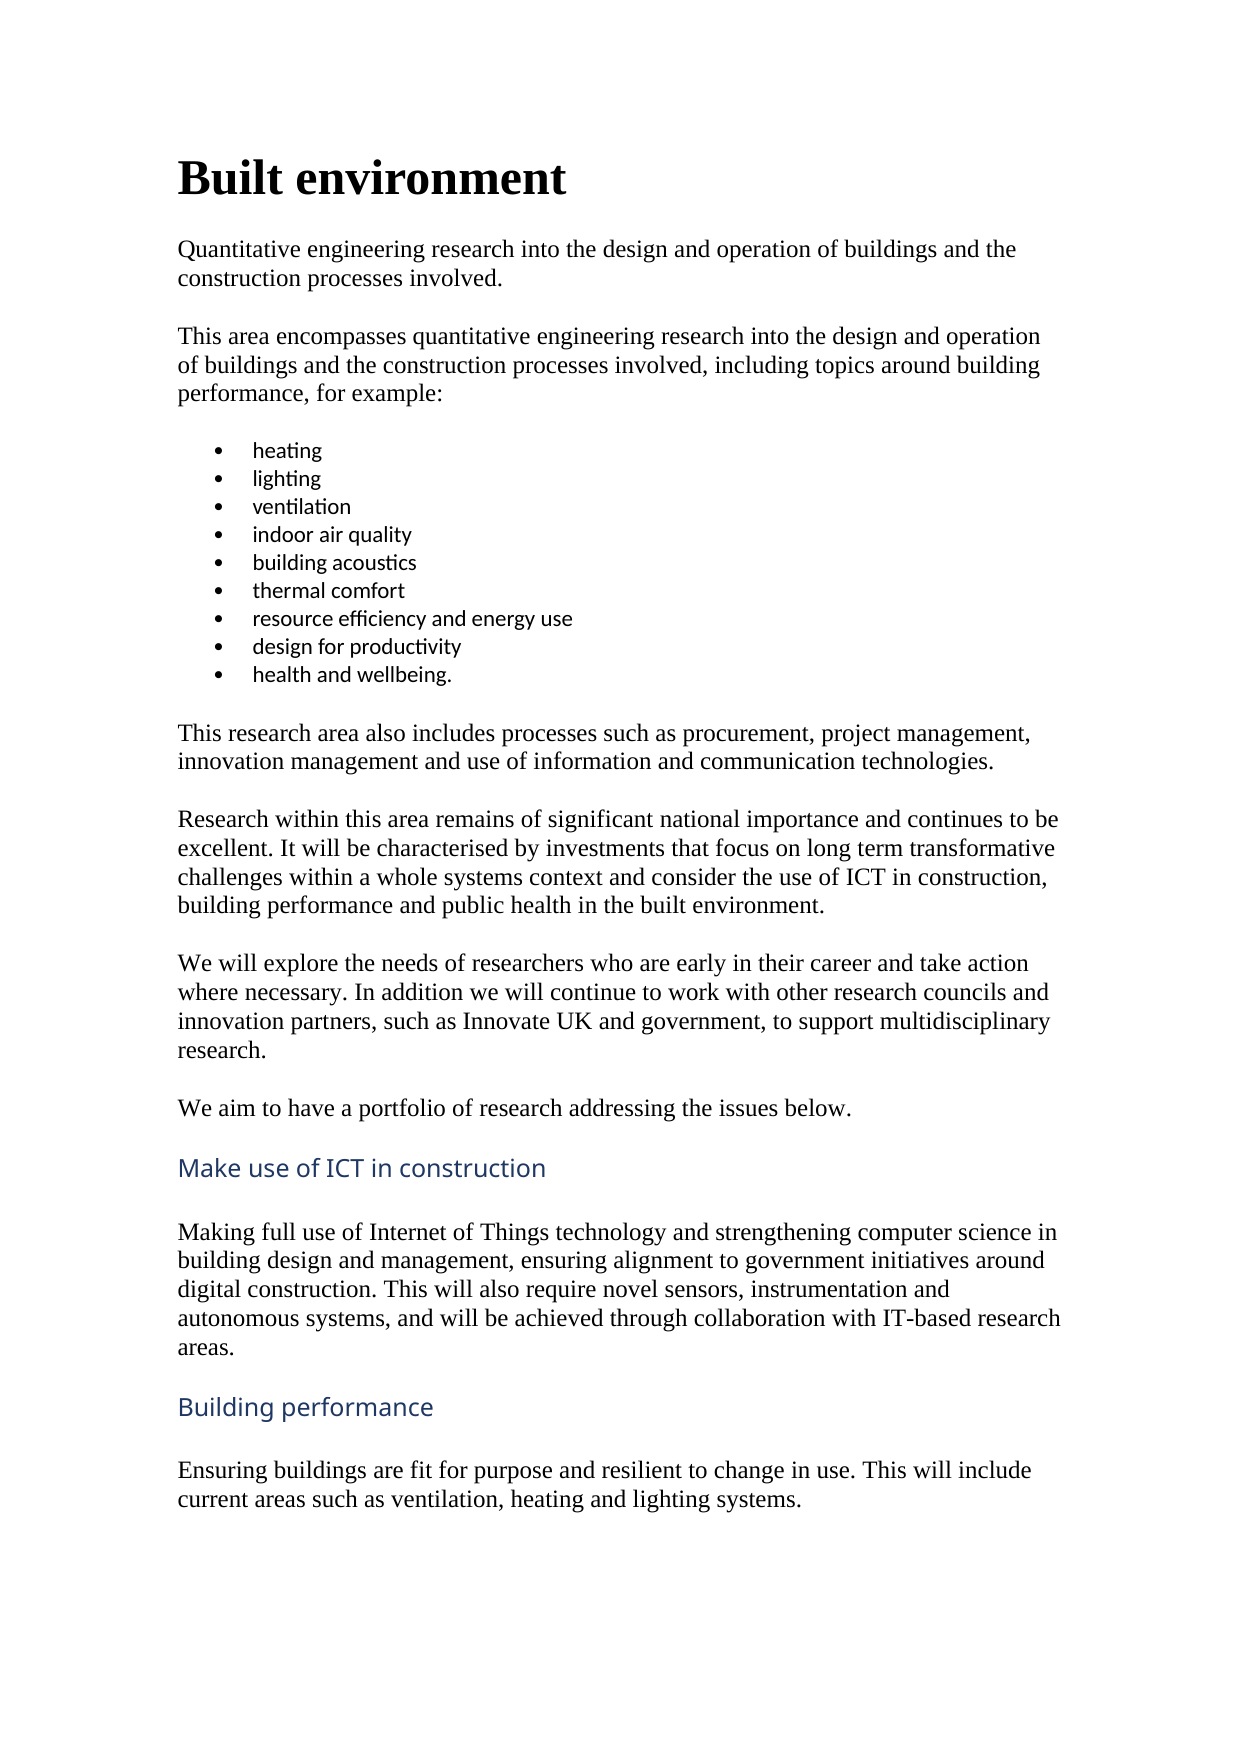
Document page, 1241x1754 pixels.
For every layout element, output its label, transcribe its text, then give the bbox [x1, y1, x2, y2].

subtitle Make use of ICT in construction [177, 1151, 1063, 1185]
list resource efficiency and energy use [215, 604, 1063, 632]
text This area encompasses quantitative engineering research into the design and operation of buildings and the construction processes involved, including topics around building performance, for example: [177, 321, 1063, 407]
text Making full use of Internet of Things technology and strengthening computer science in building design and management, ensuring alignment to government initiatives around digital construction. This will also require novel sensors, instrumentation and autonomous systems, and will be achieved through collaboration with IT-based research areas. [177, 1217, 1063, 1360]
list building acoustics [215, 548, 1063, 576]
list design for productivity [215, 632, 1063, 661]
text Quantitative engineering research into the design and operation of buildings and the construction processes involved. [177, 234, 1063, 292]
list heating [215, 436, 1063, 464]
list health and wellbeing. [215, 661, 1063, 688]
subtitle Building performance [177, 1389, 1063, 1423]
text Ensuring buildings are fit for purpose and resilient to change in use. This will include current areas such as ventilation, heating and lighting systems. [177, 1455, 1063, 1513]
text We aim to have a portfolio of research addressing the issues below. [177, 1093, 1063, 1121]
text Research within this area remains of significant national importance and continues to be excellent. It will be characterised by investments that focus on long term transformative challenges within a whole systems context and consider the use of ICT in construction, building performance and public health in the built environment. [177, 804, 1063, 919]
list indoor air quality [215, 520, 1063, 548]
list thermal comfort [215, 576, 1063, 604]
list ventilation [215, 492, 1063, 520]
text Built environment [177, 148, 1063, 205]
text We will explore the needs of researchers who are early in their career and take action where necessary. In addition we will continue to work with other research councils and innovation partners, such as Innovate UK and government, to support multidisciplinary research. [177, 948, 1063, 1063]
list lighting [215, 464, 1063, 492]
text This research area also includes processes such as procurement, project management, innovation management and use of information and communication technologies. [177, 718, 1063, 775]
